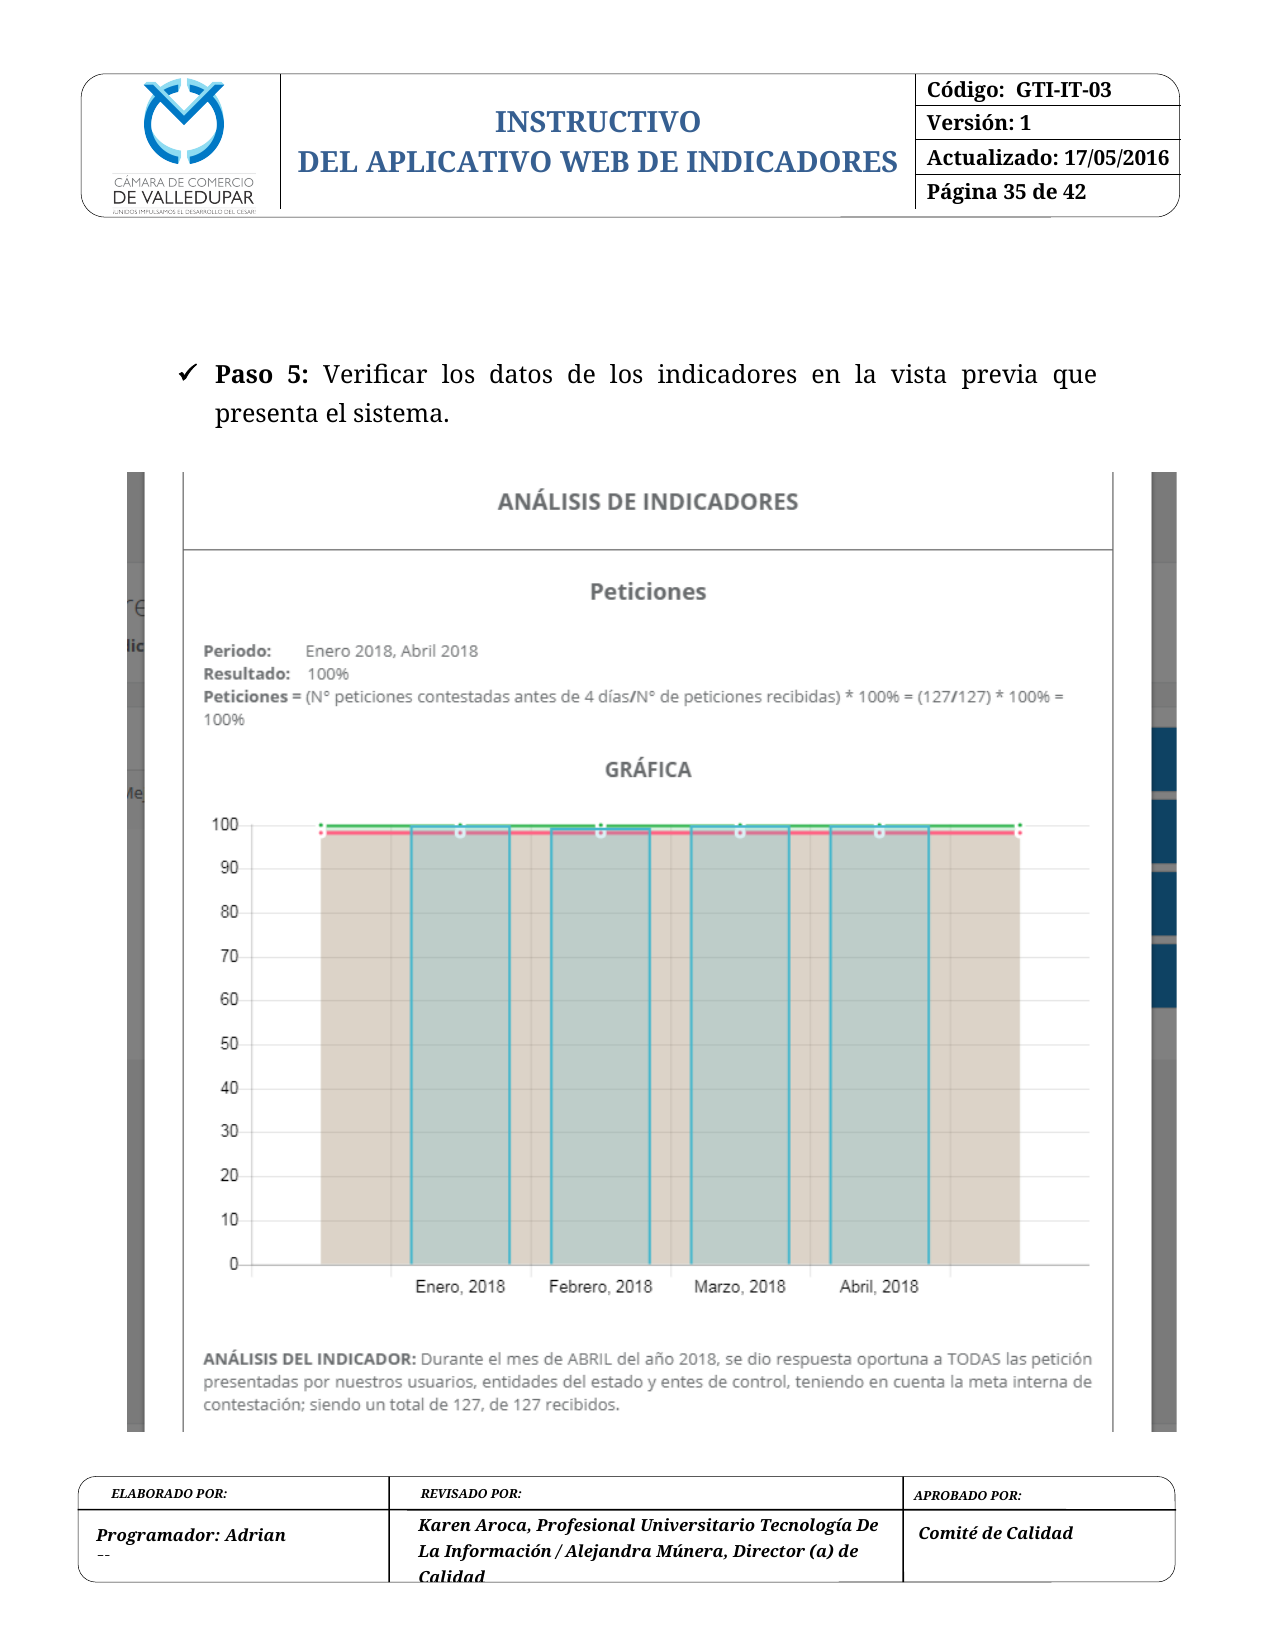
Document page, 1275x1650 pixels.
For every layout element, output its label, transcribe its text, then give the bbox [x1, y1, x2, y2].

list Paso 5: Verificar los datos de los indicadores en la vista previa que presenta el sistema. [177, 356, 1098, 430]
picture [112, 78, 256, 214]
picture [127, 472, 1177, 1432]
